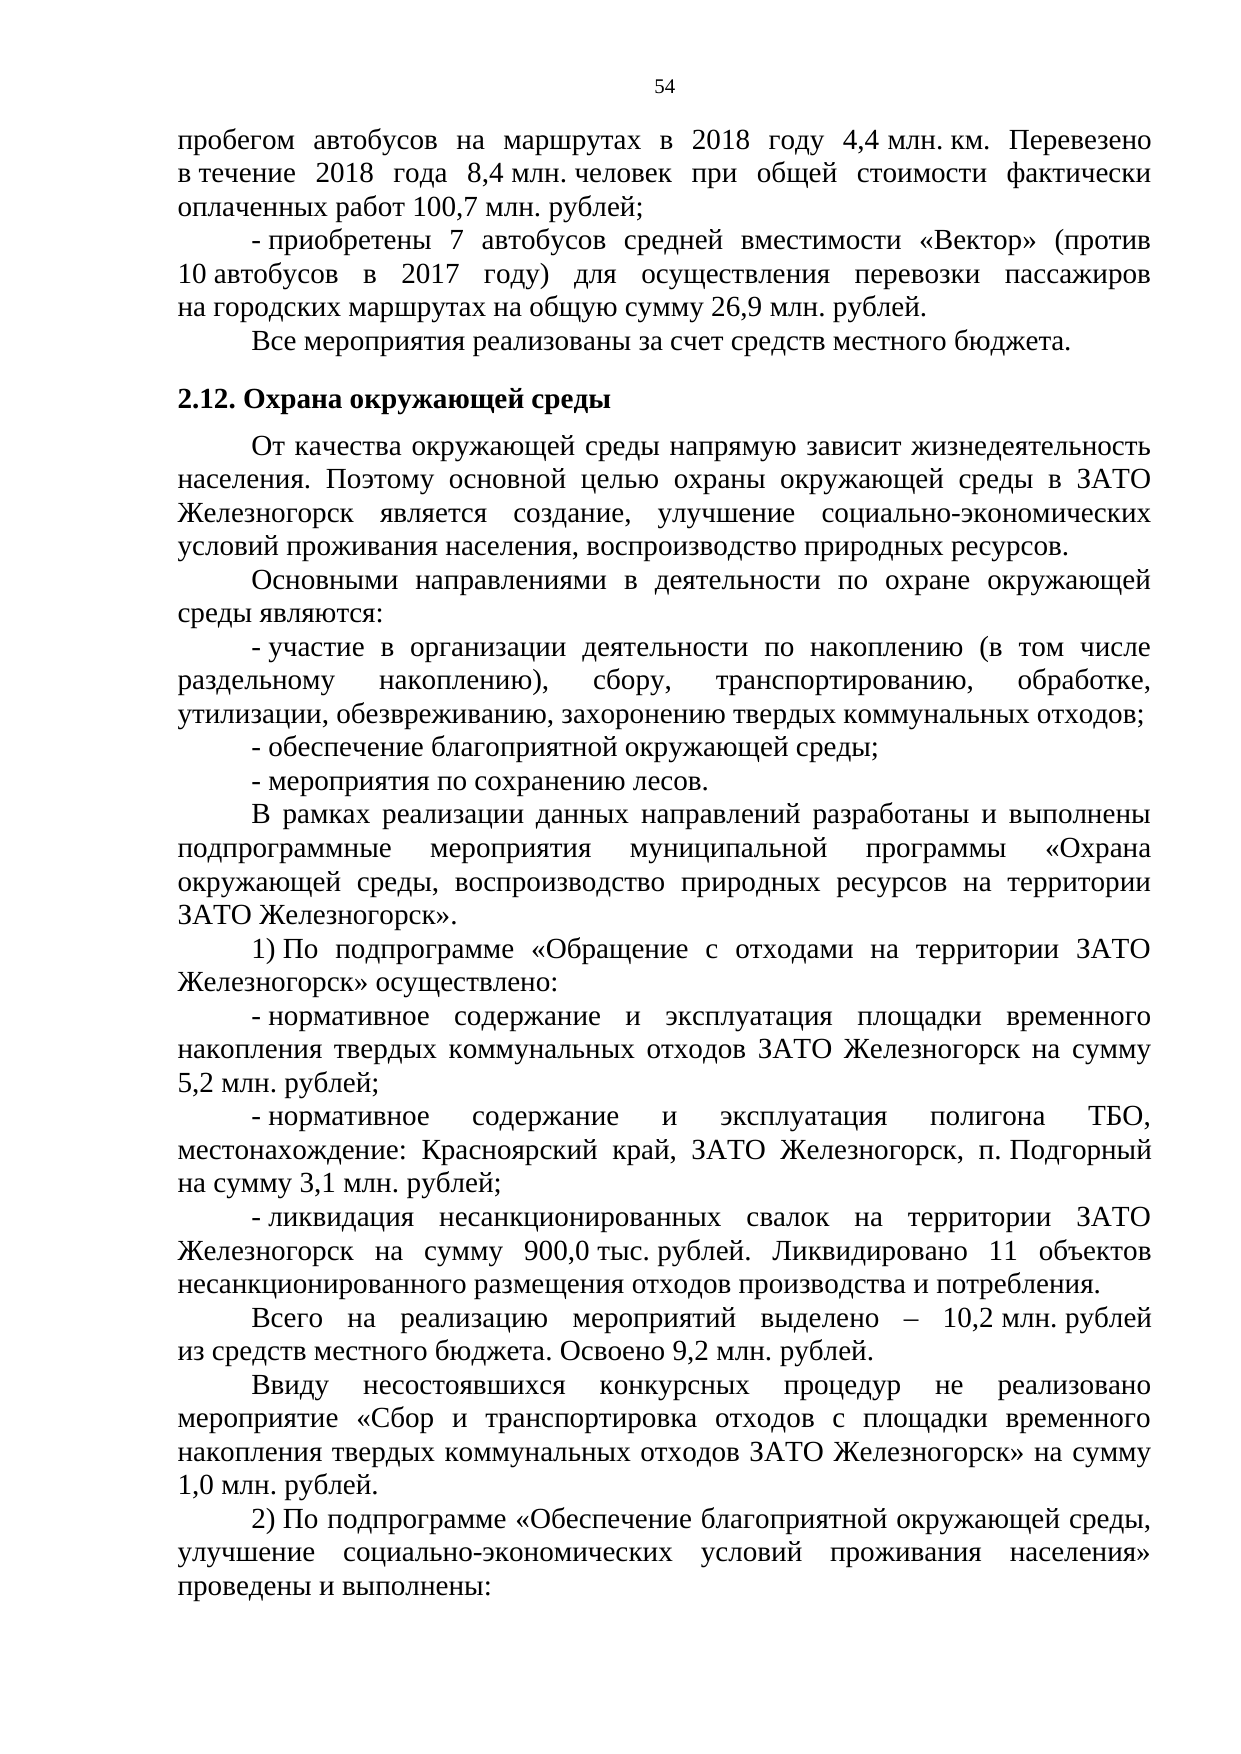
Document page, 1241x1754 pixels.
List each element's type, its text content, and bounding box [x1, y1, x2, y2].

text - участие в организации деятельности по накоплению (в том числе раздельному накоплению), сбору, транспортированию, обработке, утилизации, обезвреживанию, захоронению твердых коммунальных отходов; [177, 629, 1152, 729]
text - мероприятия по сохранению лесов. [177, 763, 1152, 797]
text 2) По подпрограмме «Обеспечение благоприятной окружающей среды, улучшение социально-экономических условий проживания населения» проведены и выполнены: [177, 1501, 1152, 1602]
text Всего на реализацию мероприятий выделено – 10,2 млн. рублей из средств местного бюджета. Освоено 9,2 млн. рублей. [177, 1300, 1152, 1367]
text - обеспечение благоприятной окружающей среды; [177, 729, 1152, 763]
text Ввиду несостоявшихся конкурсных процедур не реализовано мероприятие «Сбор и транспортировка отходов с площадки временного накопления твердых коммунальных отходов ЗАТО Железногорск» на сумму 1,0 млн. рублей. [177, 1367, 1152, 1501]
text - нормативное содержание и эксплуатация полигона ТБО, местонахождение: Красноярский край, ЗАТО Железногорск, п. Подгорный на сумму 3,1 млн. рублей; [177, 1098, 1152, 1199]
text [177, 122, 1152, 222]
text В рамках реализации данных направлений разработаны и выполнены подпрограммные мероприятия муниципальной программы «Охрана окружающей среды, воспроизводство природных ресурсов на территории ЗАТО Железногорск». [177, 797, 1152, 931]
text - приобретены 7 автобусов средней вместимости «Вектор» (против 10 автобусов в 2017 году) для осуществления перевозки пассажиров на городских маршрутах на общую сумму 26,9 млн. рублей. [177, 222, 1152, 323]
text От качества окружающей среды напрямую зависит жизнедеятельность населения. Поэтому основной целью охраны окружающей среды в ЗАТО Железногорск является создание, улучшение социально-экономических условий проживания населения, воспроизводство природных ресурсов. [177, 428, 1152, 562]
subtitle 2.12. Охрана окружающей среды [177, 382, 1152, 415]
text 1) По подпрограмме «Обращение с отходами на территории ЗАТО Железногорск» осуществлено: [177, 931, 1152, 998]
text Все мероприятия реализованы за счет средств местного бюджета. [177, 323, 1152, 357]
text - нормативное содержание и эксплуатация площадки временного накопления твердых коммунальных отходов ЗАТО Железногорск на сумму 5,2 млн. рублей; [177, 998, 1152, 1098]
text - ликвидация несанкционированных свалок на территории ЗАТО Железногорск на сумму 900,0 тыс. рублей. Ликвидировано 11 объектов несанкционированного размещения отходов производства и потребления. [177, 1199, 1152, 1300]
text Основными направлениями в деятельности по охране окружающей среды являются: [177, 562, 1152, 629]
